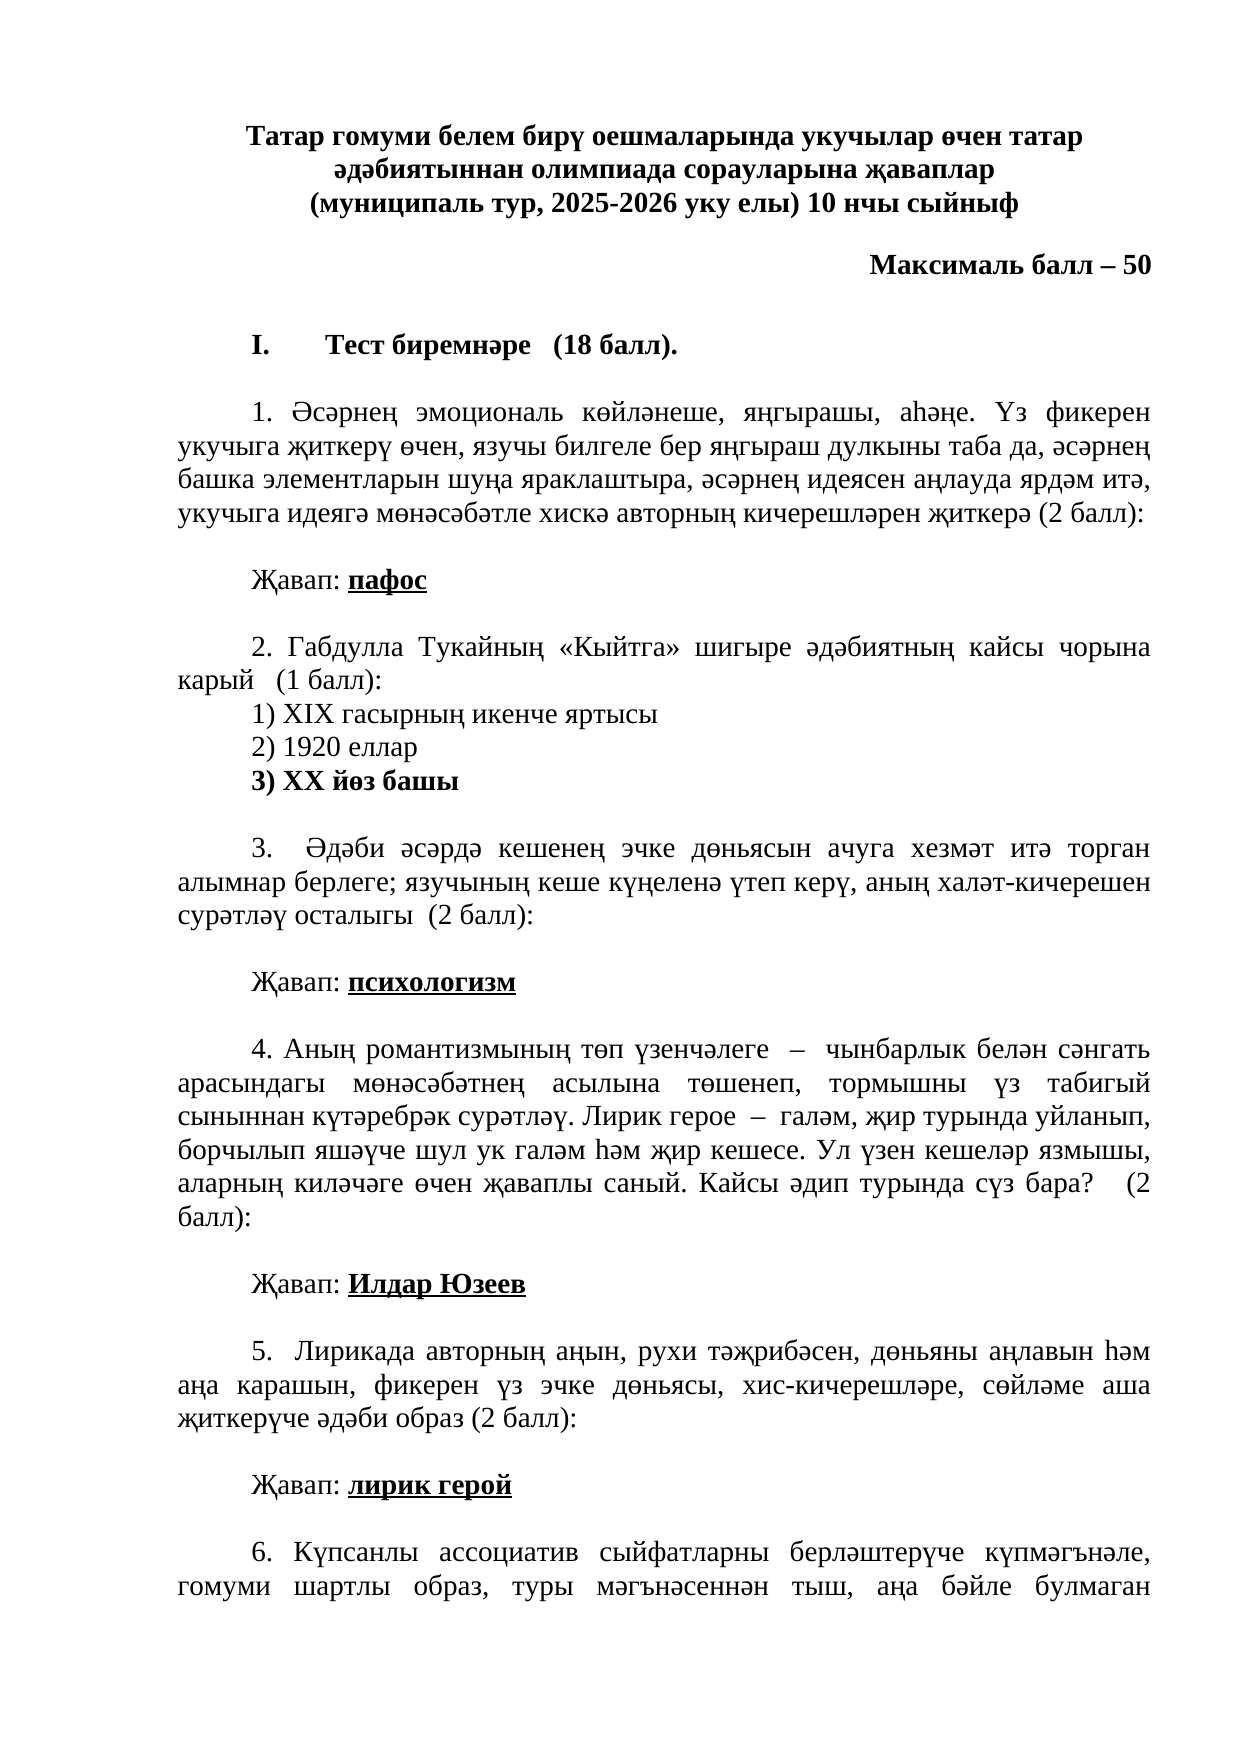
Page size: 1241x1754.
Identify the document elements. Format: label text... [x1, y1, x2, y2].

text (муниципаль тур, 2025-2026 уку елы) 10 нчы сыйныф [177, 185, 1152, 219]
text 3. Әдәби әсәрдә кешенең эчке дөньясын ачуга хезмәт итә торган алымнар берлеге; язучының кеше күңеленә үтеп керү, аның халәт-кичерешен сурәтләү осталыгы (2 балл): [177, 830, 1152, 931]
list Тест биремнәре (18 балл). [177, 327, 1152, 361]
text 1. Әсәрнең эмоциональ көйләнеше, яңгырашы, аһәңе. Үз фикерен укучыга җиткерү өчен, язучы билгеле бер яңгыраш дулкыны таба да, әсәрнең башка элементларын шуңа яраклаштыра, әсәрнең идеясен аңлауда ярдәм итә, укучыга идеягә мөнәсәбәтле хискә авторның кичерешләрен җиткерә (2 балл): [177, 394, 1152, 528]
text 3) ХХ йөз башы [177, 763, 1152, 797]
text Җавап: Илдар Юзеев [177, 1266, 1152, 1300]
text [177, 1534, 1152, 1602]
text 4. Аның романтизмының төп үзенчәлеге – чынбарлык белән сәнгать арасындагы мөнәсәбәтнең асылына төшенеп, тормышны үз табигый сыныннан күтәребрәк сурәтләү. Лирик герое – галәм, җир турында уйланып, борчылып яшәүче шул ук галәм һәм җир кешесе. Ул үзен кешеләр язмышы, аларның киләчәге өчен җаваплы саный. Кайсы әдип турында сүз бара? (2 балл): [177, 1031, 1152, 1233]
text Җавап: пафос [177, 562, 1152, 595]
text 2) 1920 еллар [251, 729, 1152, 763]
text Җавап: лирик герой [177, 1467, 1152, 1501]
text Татар гомуми белем бирү оешмаларында укучылар өчен татар әдәбиятыннан олимпиада сорауларына җаваплар [177, 118, 1152, 185]
text 5. Лирикада авторның аңын, рухи тәҗрибәсен, дөньяны аңлавын һәм аңа карашын, фикерен үз эчке дөньясы, хис-кичерешләре, сөйләме аша җиткерүче әдәби образ (2 балл): [177, 1333, 1152, 1434]
text Максималь балл – 50 [177, 247, 1152, 281]
text 1) XIX гасырның икенче яртысы [251, 696, 1152, 729]
text Җавап: психологизм [177, 964, 1152, 998]
text 2. Габдулла Тукайның «Кыйтга» шигыре әдәбиятның кайсы чорына карый (1 балл): [177, 629, 1152, 696]
